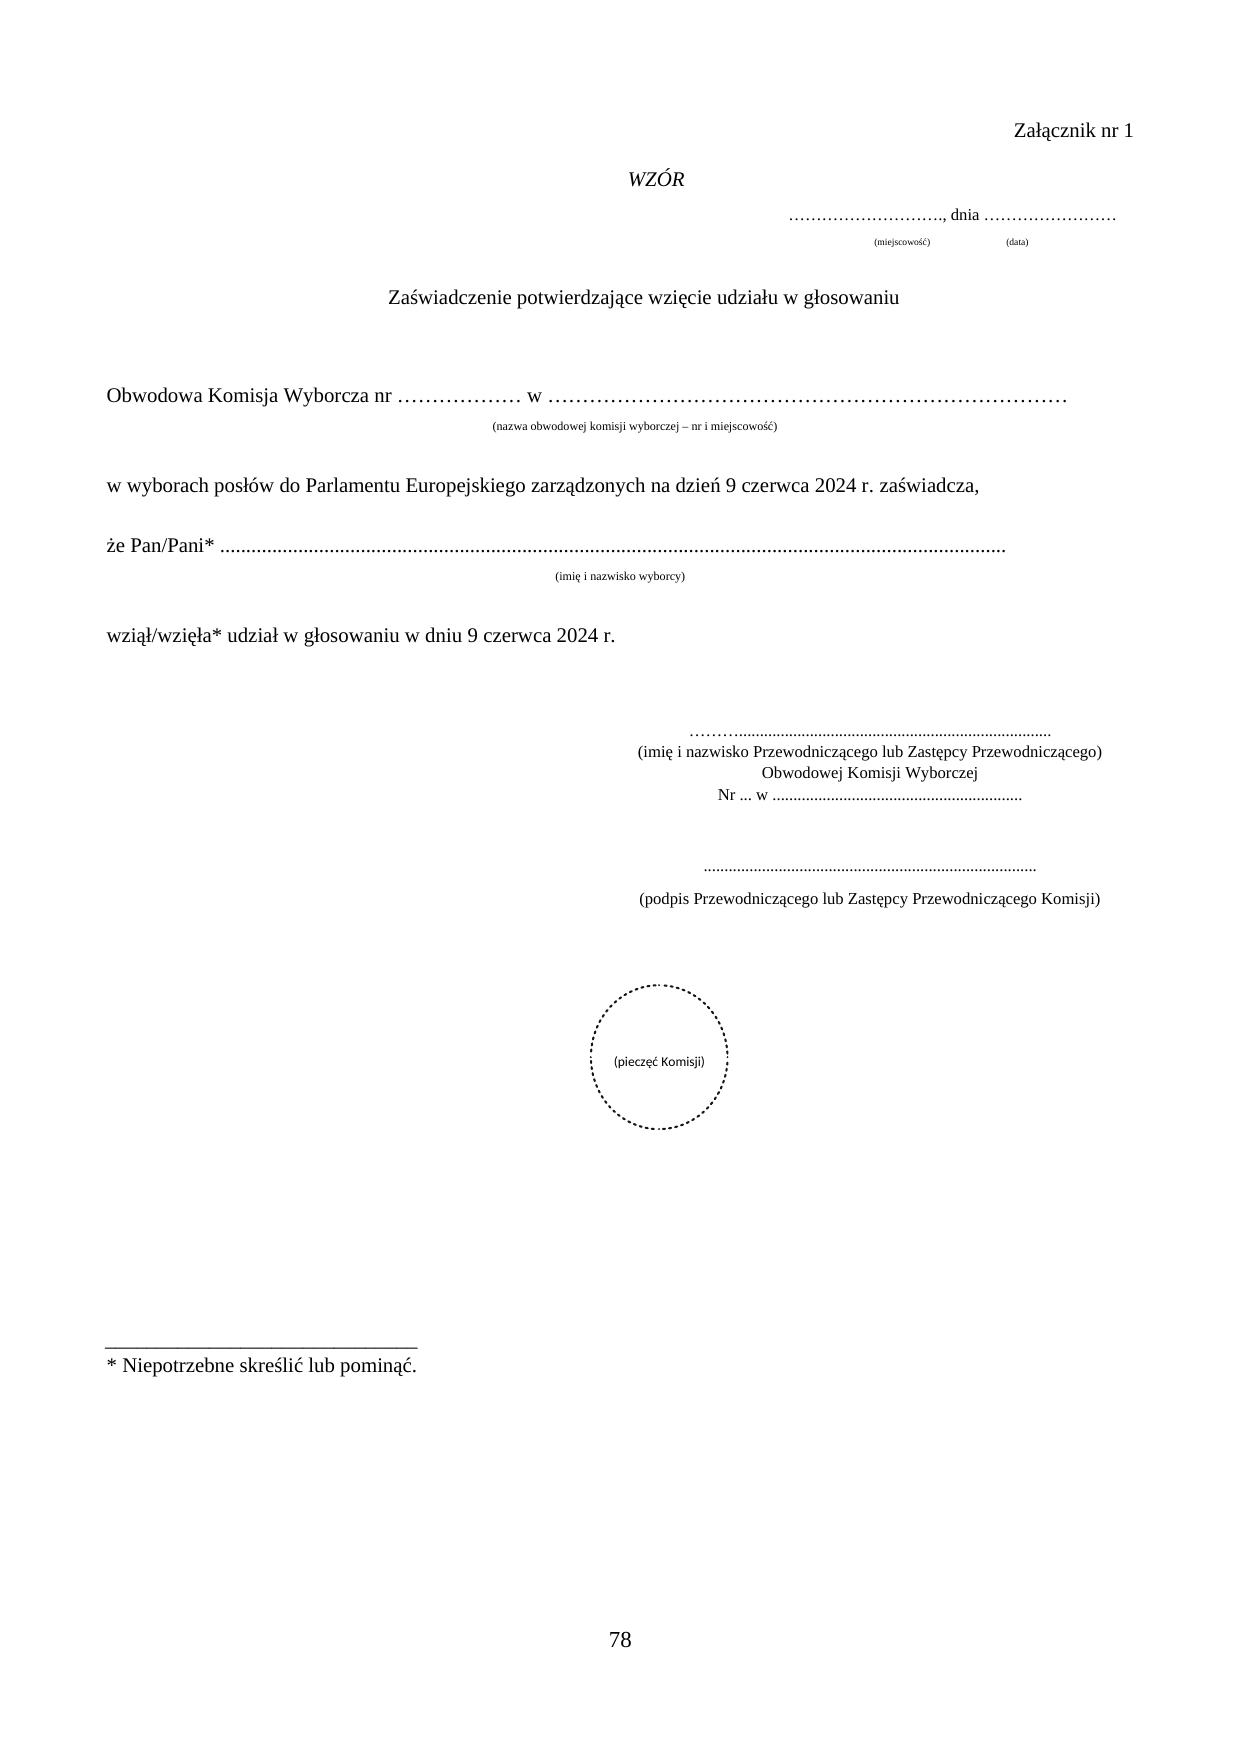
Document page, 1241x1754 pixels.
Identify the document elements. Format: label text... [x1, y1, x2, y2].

text Zaświadczenie potwierdzające wzięcie udziału w głosowaniu [154, 285, 1134, 309]
text Obwodowa Komisja Wyborcza nr ……………… w ………………………………………………………………… [106, 383, 1134, 407]
text ................................................................................ [106, 855, 1117, 874]
text (imię i nazwisko Przewodniczącego lub Zastępcy Przewodniczącego) [106, 742, 1117, 761]
text (podpis Przewodniczącego lub Zastępcy Przewodniczącego Komisji) [106, 889, 1117, 908]
text że Pan/Pani* ....................................................................................................................................................... [106, 533, 1134, 557]
text (imię i nazwisko wyborcy) [106, 569, 1134, 593]
text WZÓR [106, 167, 1134, 191]
text wziął/wzięła* udział w głosowaniu w dniu 9 czerwca 2024 r. [106, 623, 1134, 647]
text ………........................................................................... [106, 721, 1117, 740]
text Nr ... w ............................................................ [106, 784, 1117, 803]
text (miejscowość) (data) [106, 236, 1117, 255]
text Obwodowej Komisji Wyborczej [106, 763, 1117, 782]
text ______________________________ [105, 1327, 1134, 1351]
text Załącznik nr 1 [106, 118, 1134, 142]
text ………………………., dnia …………………… [106, 204, 1117, 224]
text w wyborach posłów do Parlamentu Europejskiego zarządzonych na dzień 9 czerwca 2024 r. zaświadcza, [106, 473, 1134, 497]
text * Niepotrzebne skreślić lub pominąć. [106, 1352, 1134, 1377]
text (nazwa obwodowej komisji wyborczej – nr i miejscowość) [106, 419, 1104, 443]
